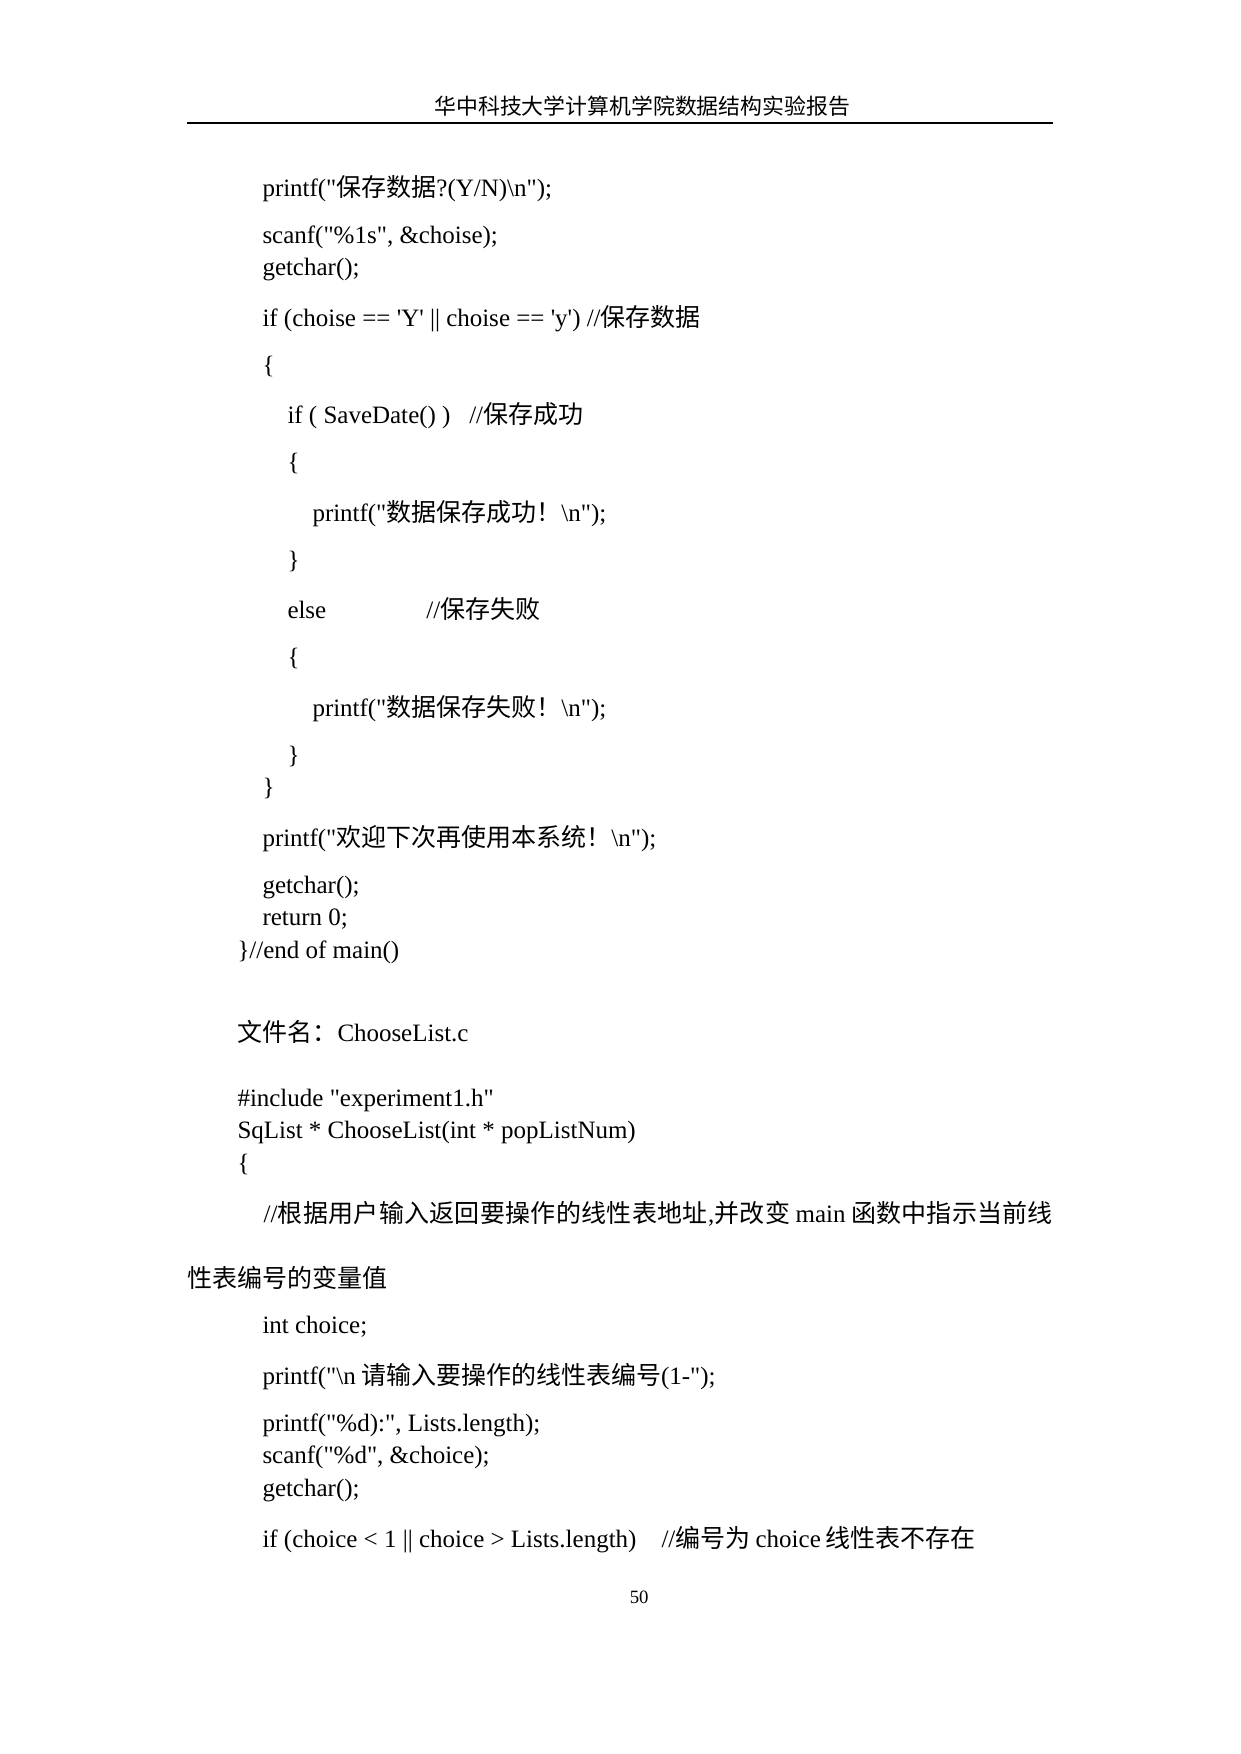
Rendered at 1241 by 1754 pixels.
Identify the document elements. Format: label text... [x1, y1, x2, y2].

text { [187, 641, 1053, 673]
text { [187, 1146, 1053, 1179]
text #include "experiment1.h" [187, 1081, 1053, 1114]
text printf("%d):", Lists.length); [187, 1406, 1053, 1439]
text { [187, 446, 1053, 478]
text else //保存失败 [187, 576, 1053, 641]
text }//end of main() [187, 933, 1053, 966]
text return 0; [187, 901, 1053, 933]
text getchar(); [187, 1471, 1053, 1504]
text printf("保存数据?(Y/N)\n"); [187, 153, 1053, 218]
text if (choice < 1 || choice > Lists.length) //编号为choice线性表不存在 [187, 1504, 1053, 1569]
text 文件名：ChooseList.c [187, 998, 1053, 1063]
text if (choise == 'Y' || choise == 'y') //保存数据 [187, 283, 1053, 348]
text printf("数据保存失败！\n"); [187, 673, 1053, 738]
text SqList * ChooseList(int * popListNum) [187, 1114, 1053, 1146]
text scanf("%1s", &choise); [187, 218, 1053, 251]
text //根据用户输入返回要操作的线性表地址,并改变main函数中指示当前线性表编号的变量值 [187, 1179, 1053, 1309]
text { [187, 348, 1053, 381]
text int choice; [187, 1309, 1053, 1341]
text getchar(); [187, 251, 1053, 283]
text printf("数据保存成功！\n"); [187, 478, 1053, 543]
text getchar(); [187, 868, 1053, 901]
text printf("欢迎下次再使用本系统！\n"); [187, 803, 1053, 868]
text if ( SaveDate() ) //保存成功 [187, 381, 1053, 446]
text } [187, 738, 1053, 771]
text } [187, 771, 1053, 803]
text printf("\n请输入要操作的线性表编号(1-"); [187, 1341, 1053, 1406]
text } [187, 543, 1053, 576]
text scanf("%d", &choice); [187, 1439, 1053, 1471]
